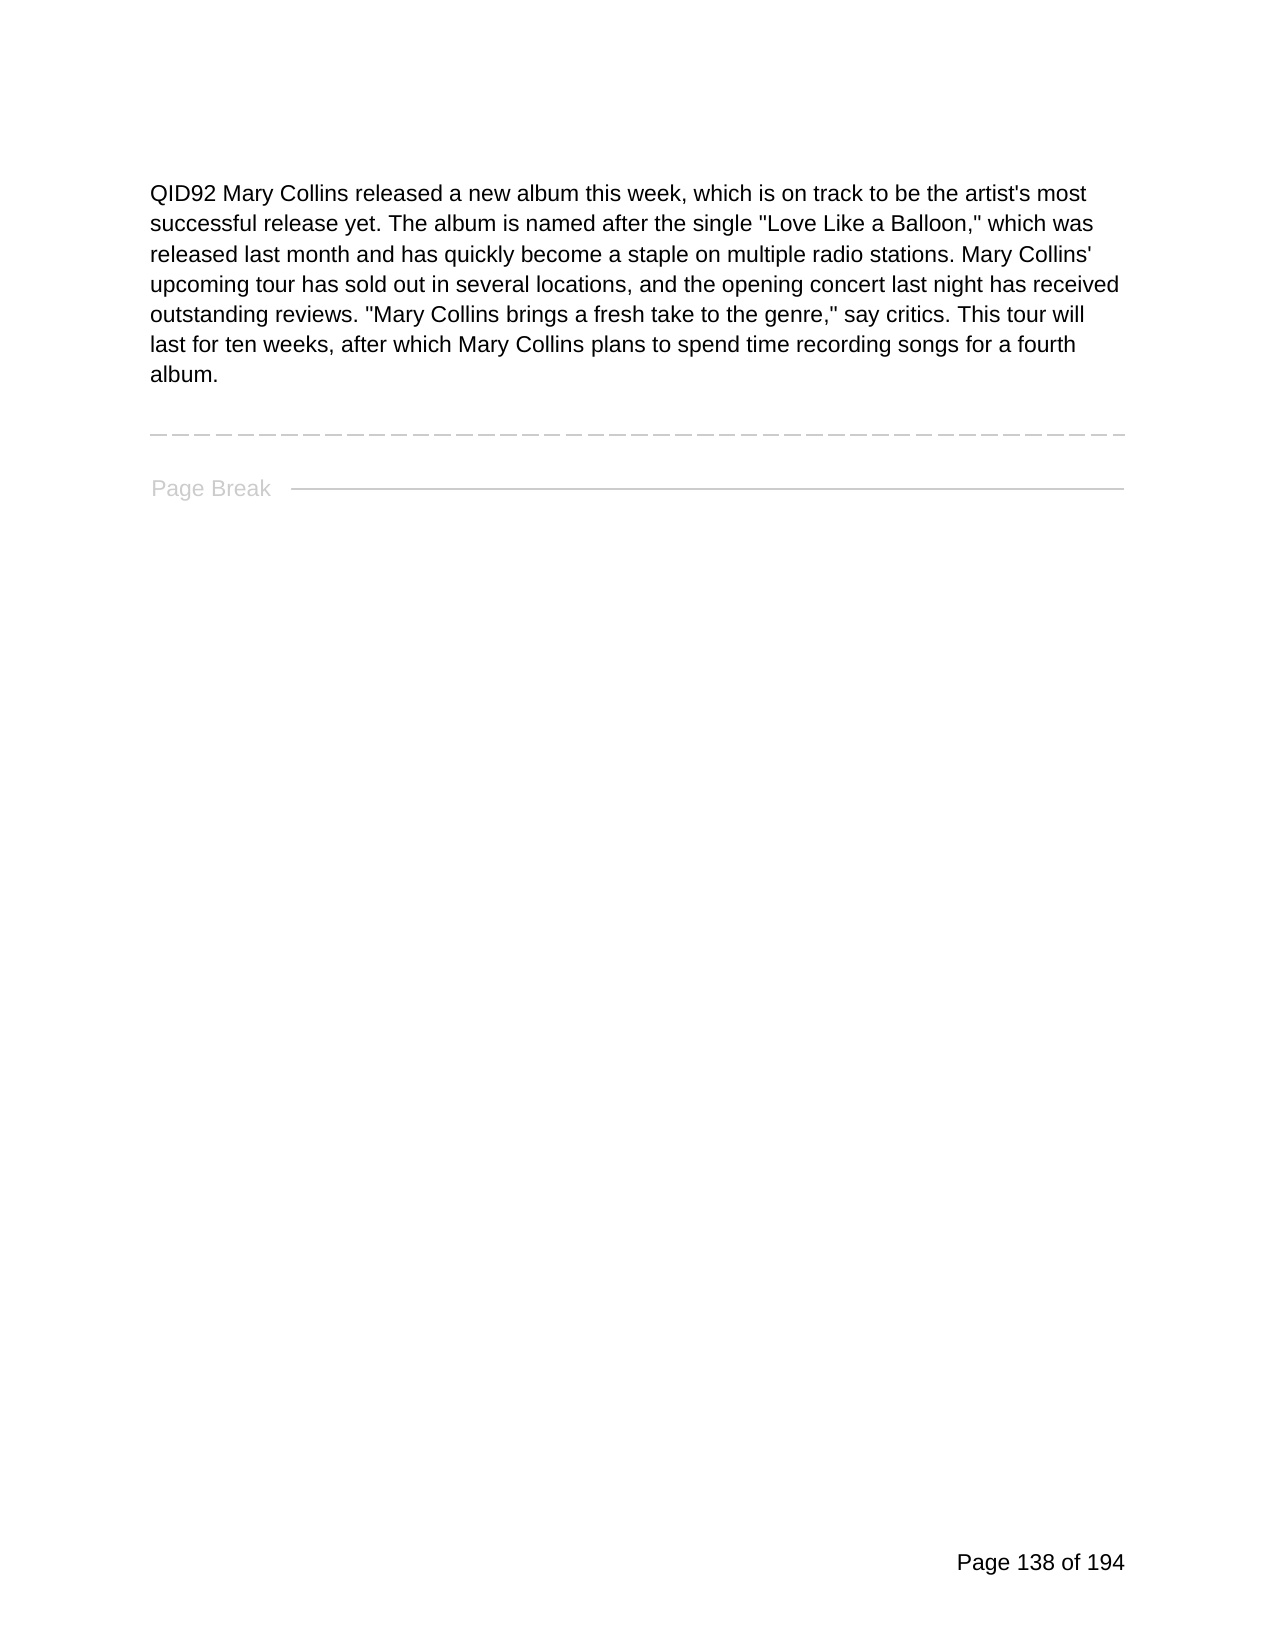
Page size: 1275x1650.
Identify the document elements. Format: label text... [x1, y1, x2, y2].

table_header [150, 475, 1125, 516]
text QID92 Mary Collins released a new album this week, which is on track to be the artist's most successful release yet. The album is named after the single "Love Like a Balloon," which was released last month and has quickly become a staple on multiple radio stations. Mary Collins' upcoming tour has sold out in several locations, and the opening concert last night has received outstanding reviews. "Mary Collins brings a fresh take to the genre," say critics. This tour will last for ten weeks, after which Mary Collins plans to spend time recording songs for a fourth album. [150, 180, 1125, 388]
